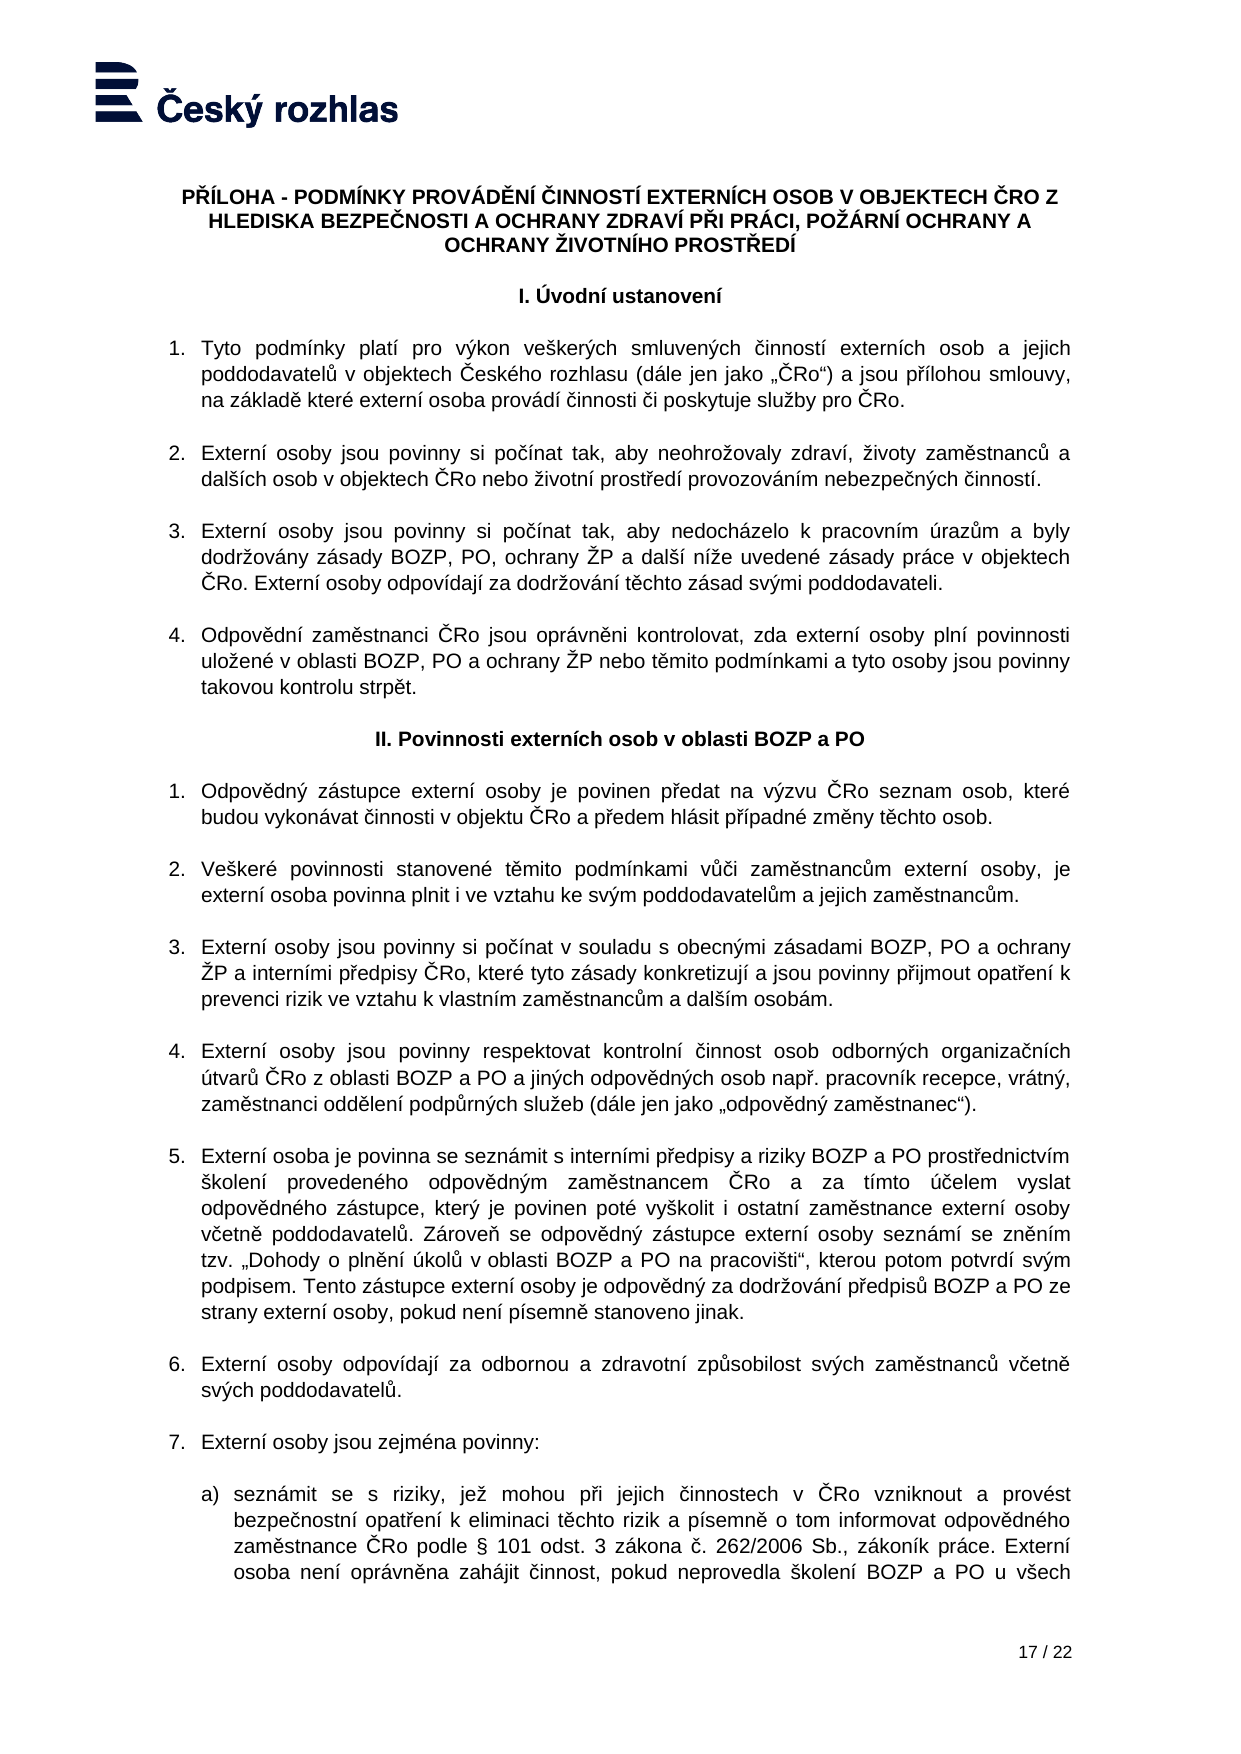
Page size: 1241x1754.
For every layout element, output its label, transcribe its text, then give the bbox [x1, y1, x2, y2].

list Externí osoby odpovídají za odbornou a zdravotní způsobilost svých zaměstnanců včetně svých poddodavatelů. [168, 1351, 1072, 1403]
subtitle Povinnosti externích osob v oblasti BOZP a PO [168, 726, 1072, 752]
list Tyto podmínky platí pro výkon veškerých smluvených činností externích osob a jejich poddodavatelů v objektech Českého rozhlasu (dále jen jako „ČRo“) a jsou přílohou smlouvy, na základě které externí osoba provádí činnosti či poskytuje služby pro ČRo. [168, 335, 1072, 413]
picture [95, 62, 398, 128]
list Externí osoby jsou povinny si počínat tak, aby neohrožovaly zdraví, životy zaměstnanců a dalších osob v objektech ČRo nebo životní prostředí provozováním nebezpečných činností. [168, 439, 1072, 491]
list Externí osoby jsou povinny si počínat tak, aby nedocházelo k pracovním úrazům a byly dodržovány zásady BOZP, PO, ochrany ŽP a další níže uvedené zásady práce v objektech ČRo. Externí osoby odpovídají za dodržování těchto zásad svými poddodavateli. [168, 517, 1072, 595]
text PŘÍLOHA - Podmínky provádění činností externích osob v objektech ČRo z hlediska bezpečnosti a ochrany zdraví při práci, požární ochrany a ochrany životního prostředí [168, 185, 1072, 257]
list Odpovědní zaměstnanci ČRo jsou oprávněni kontrolovat, zda externí osoby plní povinnosti uložené v oblasti BOZP, PO a ochrany ŽP nebo těmito podmínkami a tyto osoby jsou povinny takovou kontrolu strpět. [168, 621, 1072, 699]
list Externí osoba je povinna se seznámit s interními předpisy a riziky BOZP a PO prostřednictvím školení provedeného odpovědným zaměstnancem ČRo a za tímto účelem vyslat odpovědného zástupce, který je povinen poté vyškolit i ostatní zaměstnance externí osoby včetně poddodavatelů. Zároveň se odpovědný zástupce externí osoby seznámí se zněním tzv. „Dohody o plnění úkolů v oblasti BOZP a PO na pracovišti“, kterou potom potvrdí svým podpisem. Tento zástupce externí osoby je odpovědný za dodržování předpisů BOZP a PO ze strany externí osoby, pokud není písemně stanoveno jinak. [168, 1142, 1072, 1324]
list Odpovědný zástupce externí osoby je povinen předat na výzvu ČRo seznam osob, které budou vykonávat činnosti v objektu ČRo a předem hlásit případné změny těchto osob. [168, 778, 1072, 830]
list Externí osoby jsou zejména povinny: [168, 1429, 1072, 1455]
subtitle Úvodní ustanovení [168, 283, 1072, 309]
list Veškeré povinnosti stanovené těmito podmínkami vůči zaměstnancům externí osoby, je externí osoba povinna plnit i ve vztahu ke svým poddodavatelům a jejich zaměstnancům. [168, 856, 1072, 908]
list Externí osoby jsou povinny respektovat kontrolní činnost osob odborných organizačních útvarů ČRo z oblasti BOZP a PO a jiných odpovědných osob např. pracovník recepce, vrátný, zaměstnanci oddělení podpůrných služeb (dále jen jako „odpovědný zaměstnanec“). [168, 1038, 1072, 1116]
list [201, 1481, 1072, 1585]
list Externí osoby jsou povinny si počínat v souladu s obecnými zásadami BOZP, PO a ochrany ŽP a interními předpisy ČRo, které tyto zásady konkretizují a jsou povinny přijmout opatření k prevenci rizik ve vztahu k vlastním zaměstnancům a dalším osobám. [168, 934, 1072, 1012]
